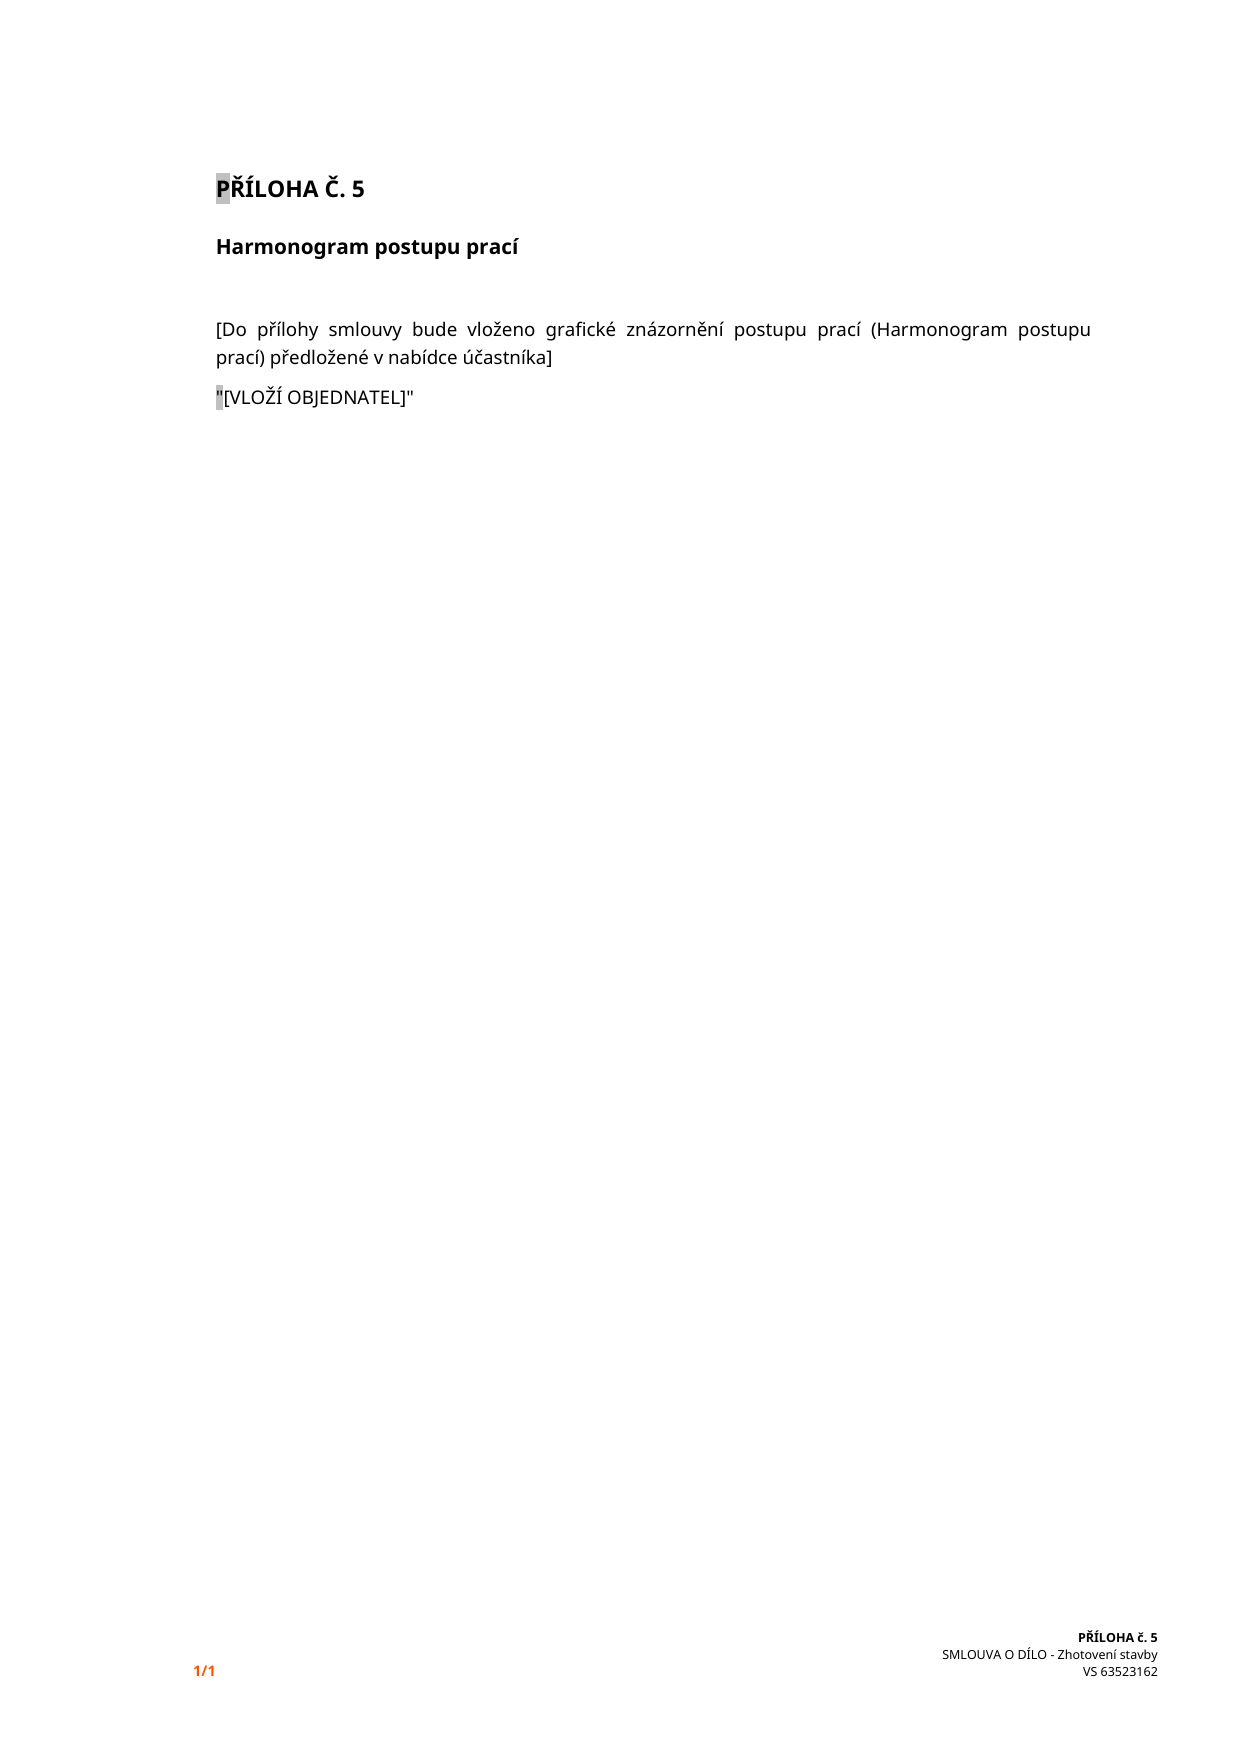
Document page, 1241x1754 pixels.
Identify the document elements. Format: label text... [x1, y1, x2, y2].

text Harmonogram postupu prací [216, 232, 1093, 260]
text [Do přílohy smlouvy bude vloženo grafické znázornění postupu prací (Harmonogram postupu prací) předložené v nabídce účastníka] [216, 316, 1093, 370]
text Příloha č. 5 [216, 172, 1093, 204]
